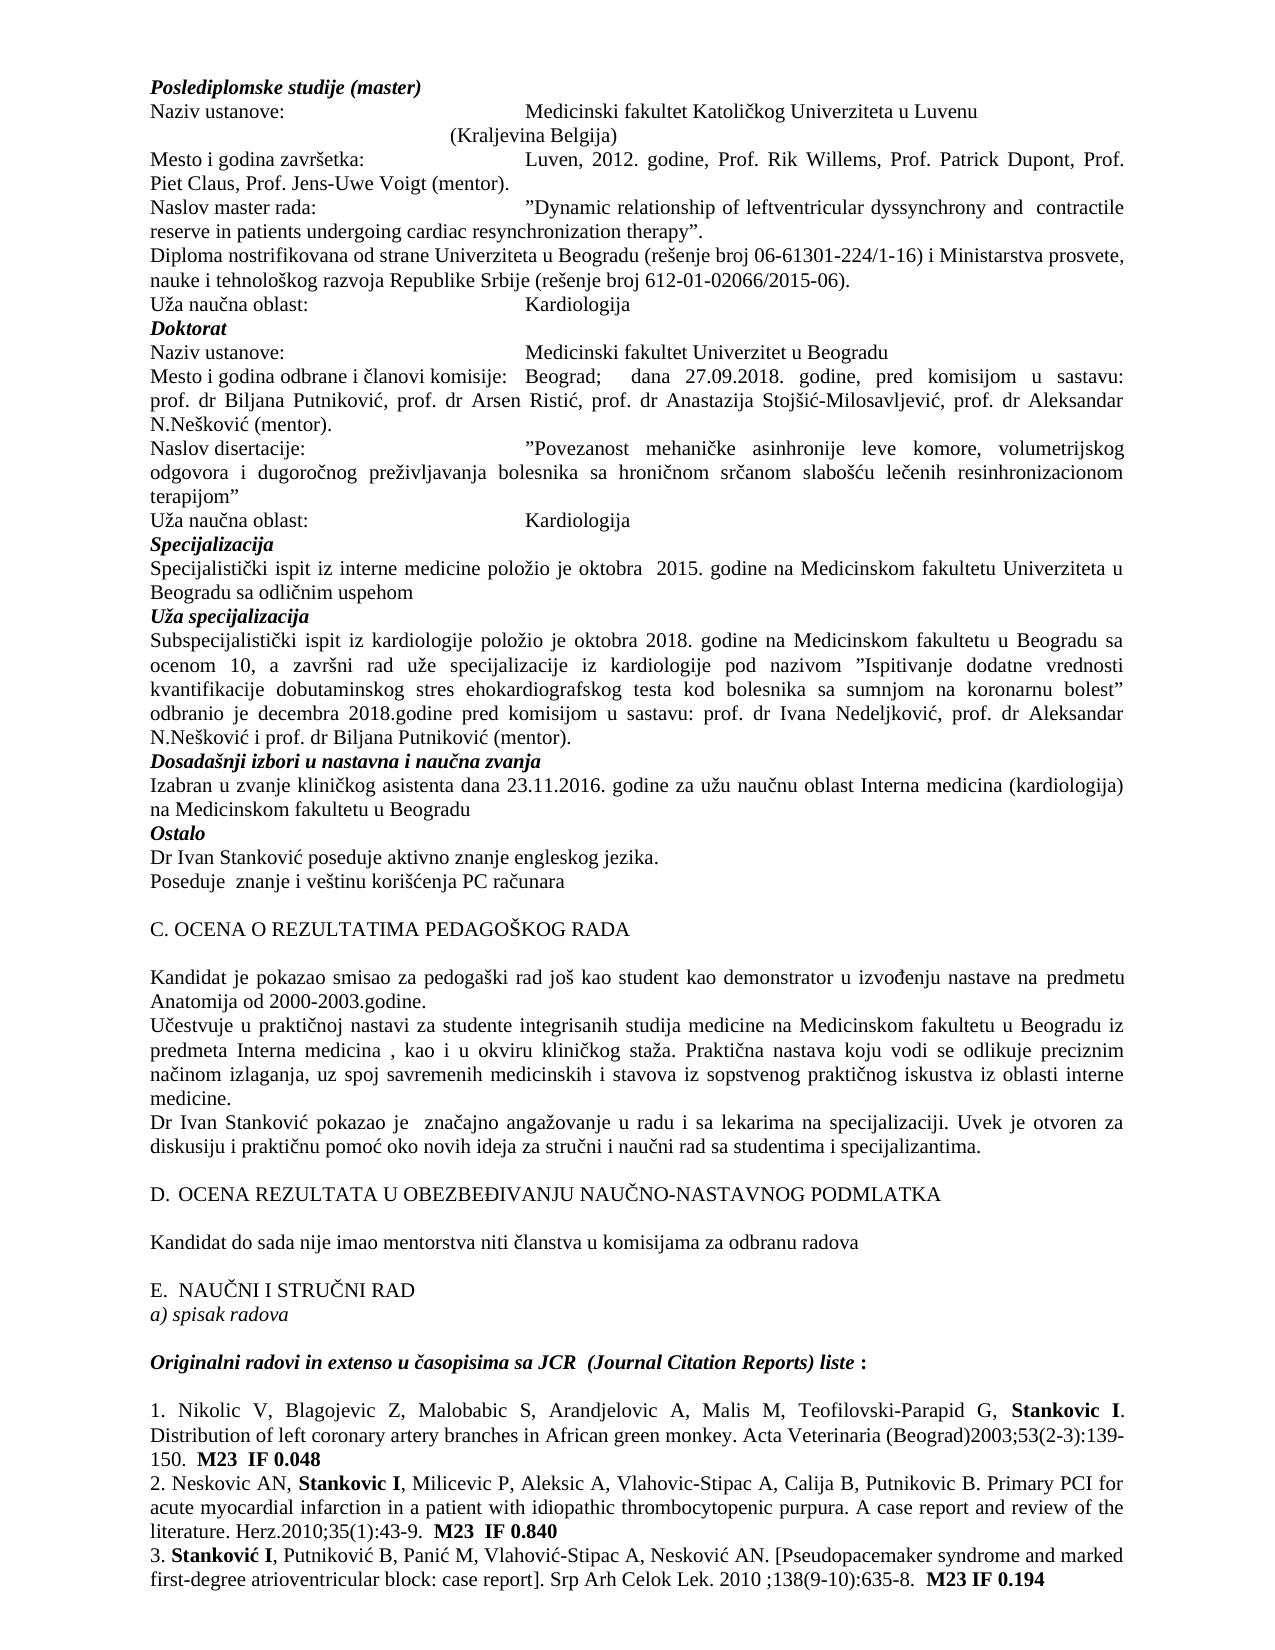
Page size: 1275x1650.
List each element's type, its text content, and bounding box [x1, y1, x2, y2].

text Mesto i godina završetka: Luven, 2012. godine, Prof. Rik Willems, Prof. Patrick Dupont, Prof. Piet Claus, Prof. Jens-Uwe Voigt (mentor). [150, 147, 1125, 195]
text Mesto i godina odbrane i članovi komisije: Beograd; dana 27.09.2018. godine, pred komisijom u sastavu: prof. dr Biljana Putniković, prof. dr Arsen Ristić, prof. dr Anastazija Stojšić-Milosavljević, prof. dr Aleksandar N.Nešković (mentor). [150, 364, 1125, 436]
text Naziv ustanove: Medicinski fakultet Univerzitet u Beogradu [150, 340, 1125, 364]
text Subspecijalistički ispit iz kardiologije položio je oktobra 2018. godine na Medicinskom fakultetu u Beogradu sa ocenom 10, a završni rad uže specijalizacije iz kardiologije pod nazivom ”Ispitivanje dodatne vrednosti kvantifikacije dobutaminskog stres ehokardiografskog testa kod bolesnika sa sumnjom na koronarnu bolest” odbranio je decembra 2018.godine pred komisijom u sastavu: prof. dr Ivana Nedeljković, prof. dr Aleksandar N.Nešković i prof. dr Biljana Putniković (mentor). [150, 628, 1125, 749]
text Originalni radovi in extenso u časopisima sa JCR (Journal Citation Reports) liste : [150, 1350, 1125, 1374]
list Poseduje znanje i veštinu korišćenja PC računara [150, 869, 1125, 893]
list OCENA REZULTATA U OBEZBEĐIVANJU NAUČNO-NASTAVNOG PODMLATKA [150, 1182, 1125, 1206]
text Ostalo [150, 821, 1125, 845]
text Dosadašnji izbori u nastavna i naučna zvanja [150, 749, 1125, 773]
list Učestvuje u praktičnoj nastavi za studente integrisanih studija medicine na Medicinskom fakultetu u Beogradu iz predmeta Interna medicina , kao i u okviru kliničkog staža. Praktična nastava koju vodi se odlikuje preciznim načinom izlaganja, uz spoj savremenih medicinskih i stavova iz sopstvenog praktičnog iskustva iz oblasti interne medicine. [150, 1013, 1125, 1110]
text Naslov master rada: ”Dynamic relationship of leftventricular dyssynchrony and contractile reserve in patients undergoing cardiac resynchronization therapy”. [150, 195, 1125, 243]
text Kandidat je pokazao smisao za pedogaški rad još kao student kao demonstrator u izvođenju nastave na predmetu Anatomija od 2000-2003.godine. [150, 965, 1125, 1013]
text Uža naučna oblast: Kardiologija [150, 508, 1125, 532]
text 1. Nikolic V, Blagojevic Z, Malobabic S, Arandjelovic A, Malis M, Teofilovski-Parapid G, Stankovic I. Distribution of left coronary artery branches in African green monkey. Acta Veterinaria (Beograd)2003;53(2-3):139-150. M23 IF 0.048 [150, 1398, 1125, 1471]
text Naslov disertacije: ”Povezanost mehaničke asinhronije leve komore, volumetrijskog odgovora i dugoročnog preživljavanja bolesnika sa hroničnom srčanom slabošću lečenih resinhronizacionom terapijom” [150, 436, 1125, 508]
text E. NAUČNI I STRUČNI RAD [150, 1278, 1125, 1302]
text Izabran u zvanje kliničkog asistenta dana 23.11.2016. godine za užu naučnu oblast Interna medicina (kardiologija) na Medicinskom fakultetu u Beogradu [150, 773, 1125, 821]
text 3. Stanković I, Putniković B, Panić M, Vlahović-Stipac A, Nesković AN. [Pseudopacemaker syndrome and marked first-degree atrioventricular block: case report]. Srp Arh Celok Lek. 2010 ;138(9-10):635-8. M23 IF 0.194 [150, 1543, 1125, 1591]
text Kandidat do sada nije imao mentorstva niti članstva u komisijama za odbranu radova [150, 1230, 1125, 1254]
text Uža specijalizacija [150, 604, 1125, 628]
subtitle a) spisak radova [150, 1302, 1125, 1326]
text Diploma nostrifikovana od strane Univerziteta u Beogradu (rešenje broj 06-61301-224/1-16) i Ministarstva prosvete, nauke i tehnološkog razvoja Republike Srbije (rešenje broj 612-01-02066/2015-06). [150, 243, 1125, 292]
text Specijalistički ispit iz interne medicine položio je oktobra 2015. godine na Medicinskom fakultetu Univerziteta u Beogradu sa odličnim uspehom [150, 556, 1125, 604]
text (Kraljevina Belgija) [150, 123, 1125, 147]
text Specijalizacija [150, 532, 1125, 556]
text 2. Neskovic AN, Stankovic I, Milicevic P, Aleksic A, Vlahovic-Stipac A, Calija B, Putnikovic B. Primary PCI for acute myocardial infarction in a patient with idiopathic thrombocytopenic purpura. A case report and review of the literature. Herz.2010;35(1):43-9. M23 IF 0.840 [150, 1471, 1125, 1543]
list Dr Ivan Stanković poseduje aktivno znanje engleskog jezika. [150, 845, 1125, 869]
text Uža naučna oblast: Kardiologija [150, 292, 1125, 316]
text C. OCENA O REZULTATIMA PEDAGOŠKOG RADA [150, 917, 1125, 941]
list Dr Ivan Stanković pokazao je značajno angažovanje u radu i sa lekarima na specijalizaciji. Uvek je otvoren za diskusiju i praktičnu pomoć oko novih ideja za stručni i naučni rad sa studentima i specijalizantima. [150, 1110, 1125, 1158]
text Naziv ustanove: Medicinski fakultet Katoličkog Univerziteta u Luvenu [150, 99, 1125, 123]
text Poslediplomske studije (master) [150, 75, 1125, 99]
text Doktorat [150, 316, 1125, 340]
